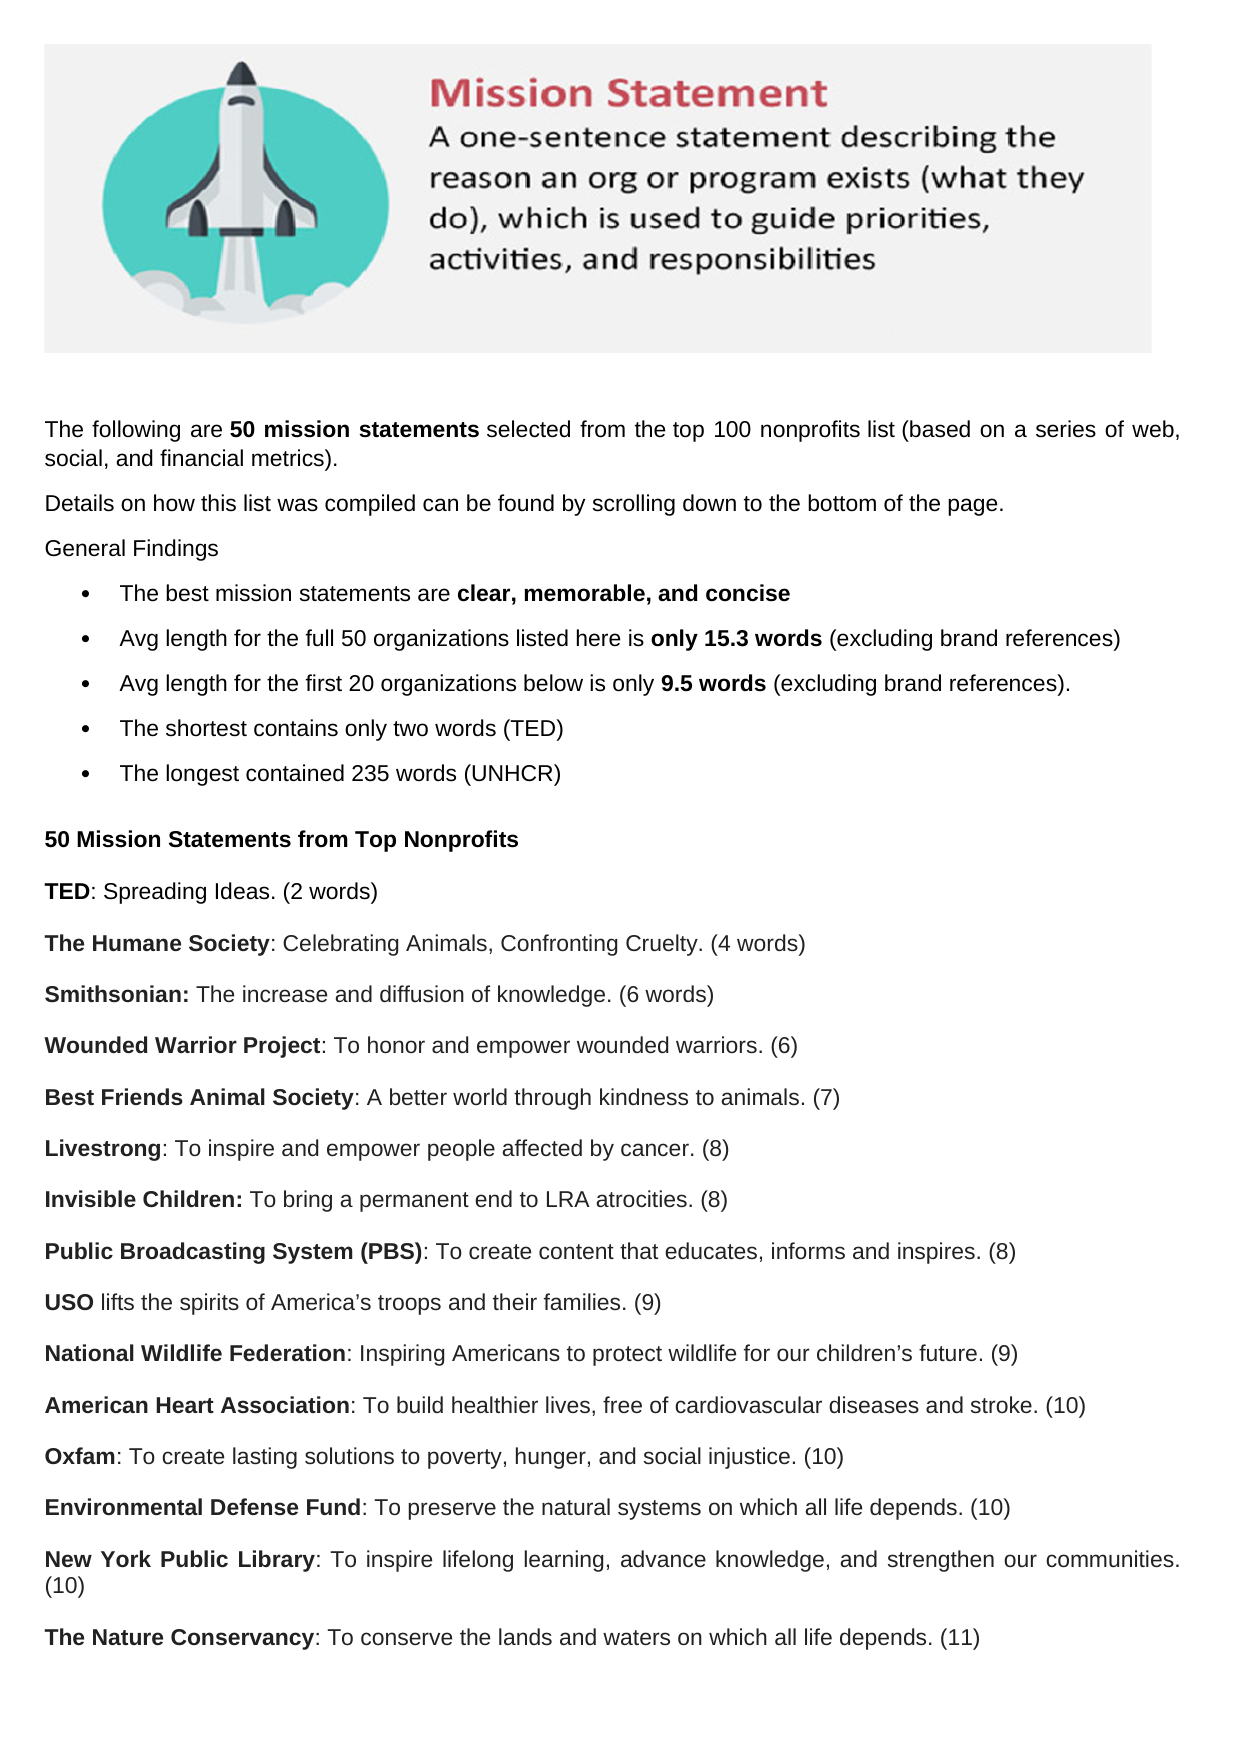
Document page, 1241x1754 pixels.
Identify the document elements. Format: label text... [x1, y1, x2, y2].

picture [44, 44, 1152, 353]
text New York Public Library: To inspire lifelong learning, advance knowledge, and strengthen our communities. (10) [44, 1546, 1181, 1598]
text American Heart Association: To build healthier lives, free of cardiovascular diseases and stroke. (10) [44, 1392, 1181, 1418]
list Avg length for the first 20 organizations below is only 9.5 words (excluding brand references). [82, 670, 1181, 696]
list The best mission statements are clear, memorable, and concise [82, 580, 1181, 606]
list The shortest contains only two words (TED) [82, 715, 1181, 742]
text General Findings [44, 535, 1181, 561]
text Environmental Defense Fund: To preserve the natural systems on which all life depends. (10) [44, 1494, 1181, 1521]
text The Nature Conservancy: To conserve the lands and waters on which all life depends. (11) [44, 1623, 1181, 1650]
text Livestrong: To inspire and empower people affected by cancer. (8) [44, 1135, 1181, 1161]
text Invisible Children: To bring a permanent end to LRA atrocities. (8) [44, 1186, 1181, 1213]
text Smithsonian: The increase and diffusion of knowledge. (6 words) [44, 981, 1181, 1007]
text Best Friends Animal Society: A better world through kindness to animals. (7) [44, 1083, 1181, 1110]
text Oxfam: To create lasting solutions to poverty, hunger, and social injustice. (10) [44, 1443, 1181, 1469]
text Wounded Warrior Project: To honor and empower wounded warriors. (6) [44, 1032, 1181, 1058]
subtitle 50 Mission Statements from Top Nonprofits [44, 826, 1181, 853]
text TED: Spreading Ideas. (2 words) [44, 878, 1181, 904]
text Details on how this list was compiled can be found by scrolling down to the bottom of the page. [44, 490, 1181, 516]
text USO lifts the spirits of America’s troops and their families. (9) [44, 1289, 1181, 1315]
text The following are 50 mission statements selected from the top 100 nonprofits list (based on a series of web, social, and financial metrics). [44, 416, 1181, 471]
list The longest contained 235 words (UNHCR) [82, 760, 1181, 787]
text The Humane Society: Celebrating Animals, Confronting Cruelty. (4 words) [44, 929, 1181, 956]
list Avg length for the full 50 organizations listed here is only 15.3 words (excluding brand references) [82, 625, 1181, 651]
text Public Broadcasting System (PBS): To create content that educates, informs and inspires. (8) [44, 1238, 1181, 1264]
text National Wildlife Federation: Inspiring Americans to protect wildlife for our children’s future. (9) [44, 1340, 1181, 1367]
